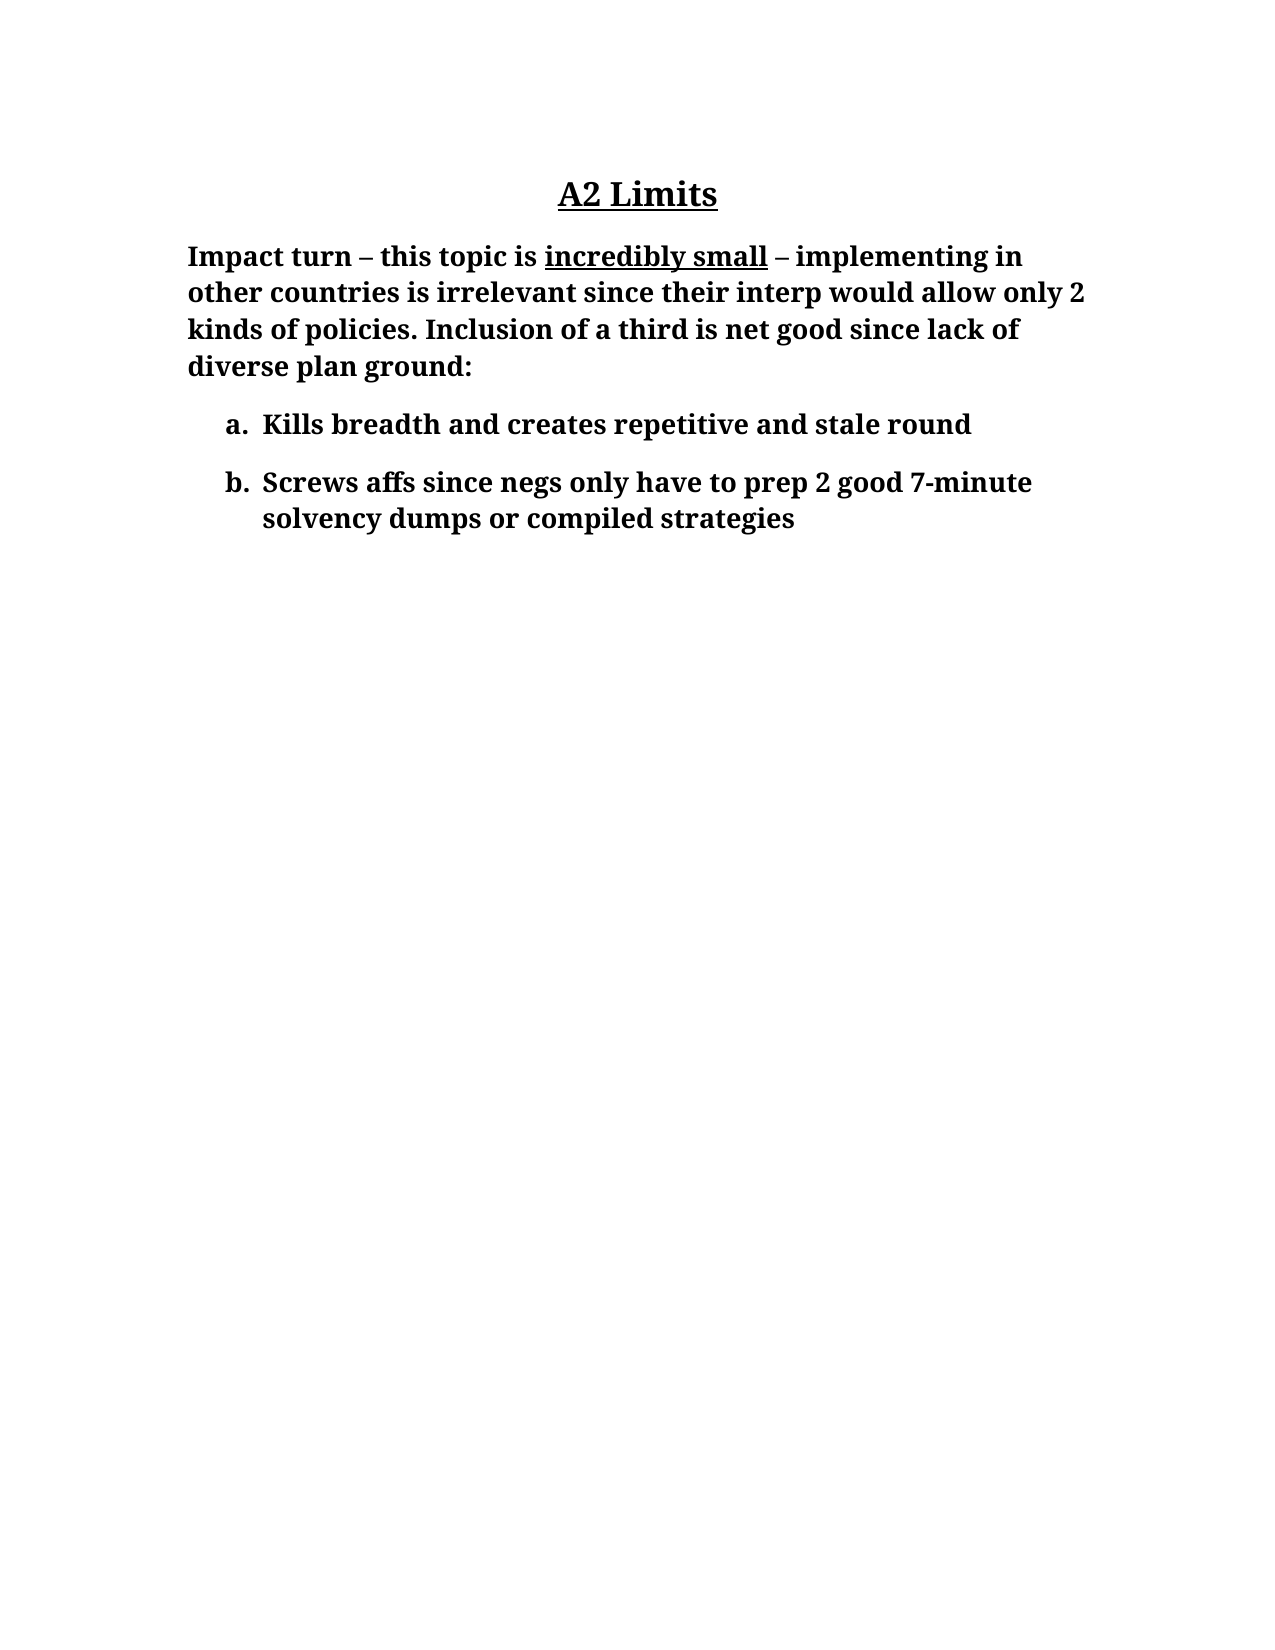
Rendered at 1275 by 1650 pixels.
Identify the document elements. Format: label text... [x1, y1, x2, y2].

subtitle Screws affs since negs only have to prep 2 good 7-minute solvency dumps or compiled strategies [225, 463, 1087, 537]
subtitle A2 Limits [187, 171, 1087, 216]
subtitle Kills breadth and creates repetitive and stale round [225, 405, 1087, 442]
subtitle Impact turn – this topic is incredibly small – implementing in other countries is irrelevant since their interp would allow only 2 kinds of policies. Inclusion of a third is net good since lack of diverse plan ground: [187, 237, 1087, 384]
